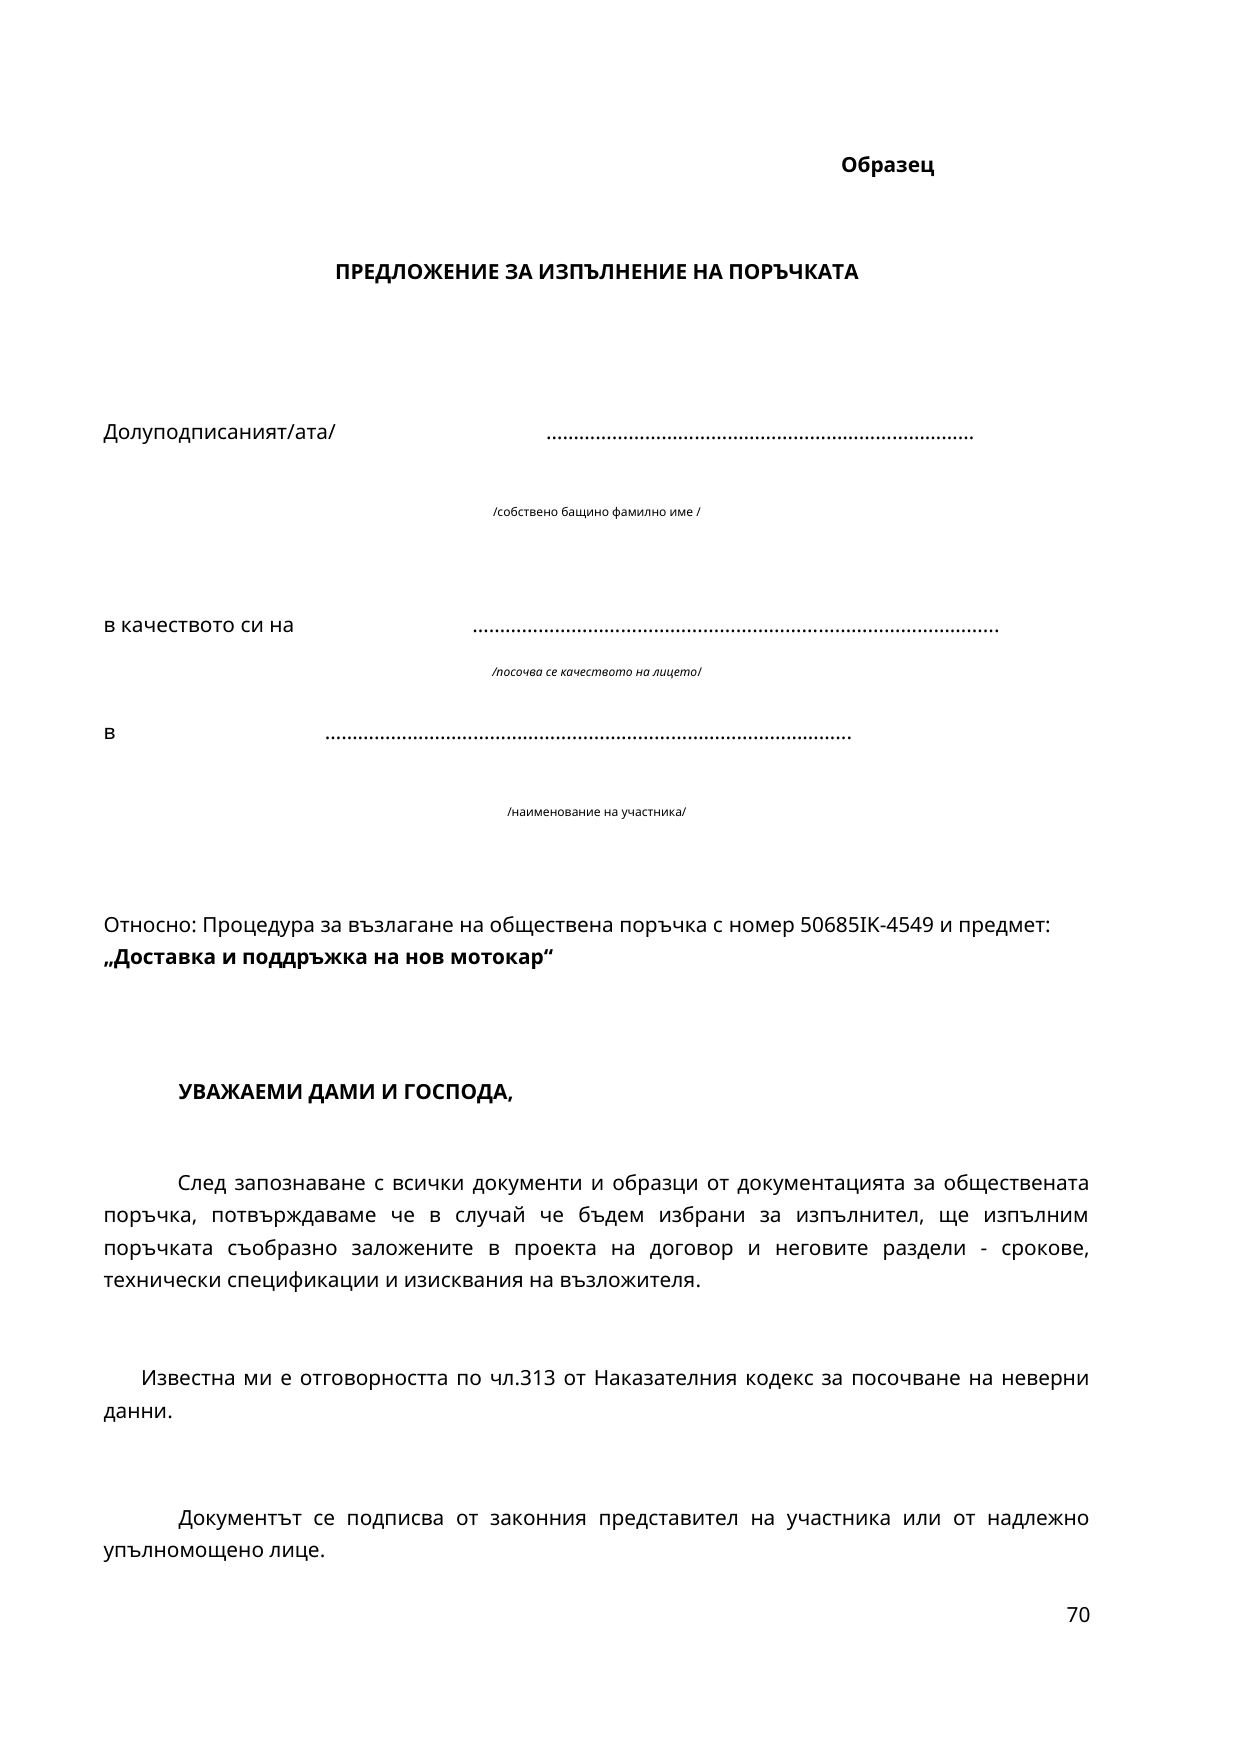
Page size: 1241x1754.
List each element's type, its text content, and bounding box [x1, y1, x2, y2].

text Долуподписаният/ата/ …………………………………………………………………… [103, 417, 1090, 478]
text След запознаване с всички документи и образци от документацията за обществената поръчка, потвърждаваме че в случай че бъдем избрани за изпълнител, ще изпълним поръчката съобразно заложените в проекта на договор и неговите раздели - срокове, технически спецификации и изисквания на възложителя. [103, 1168, 1090, 1294]
text Известна ми е отговорността по чл.313 от Наказателния кодекс за посочване на неверни данни. [103, 1363, 1090, 1424]
text /посочва се качеството на лицето/ [103, 663, 1090, 692]
text Относно: Процедура за възлагане на обществена поръчка с номер 50685IK-4549 и предмет: „Доставка и поддръжка на нов мотокар“ [103, 910, 1090, 971]
text в …………………………………………………………………………………... [103, 717, 1090, 778]
text Образец [767, 150, 1090, 178]
text /наименование на участника/ [103, 803, 1090, 831]
text ПРЕДЛОЖЕНИЕ ЗА ИЗПЪЛНЕНИЕ НА ПОРЪЧКАТА [103, 257, 1090, 285]
text УВАЖАЕМИ ДАМИ И ГОСПОДА, [103, 1077, 1090, 1106]
text /собствено бащино фамилно име / [103, 503, 1090, 532]
text в качеството си на …………………………………………………………………………………... [103, 610, 1090, 638]
text Документът се подписва от законния представител на участника или от надлежно упълномощено лице. [103, 1503, 1090, 1564]
